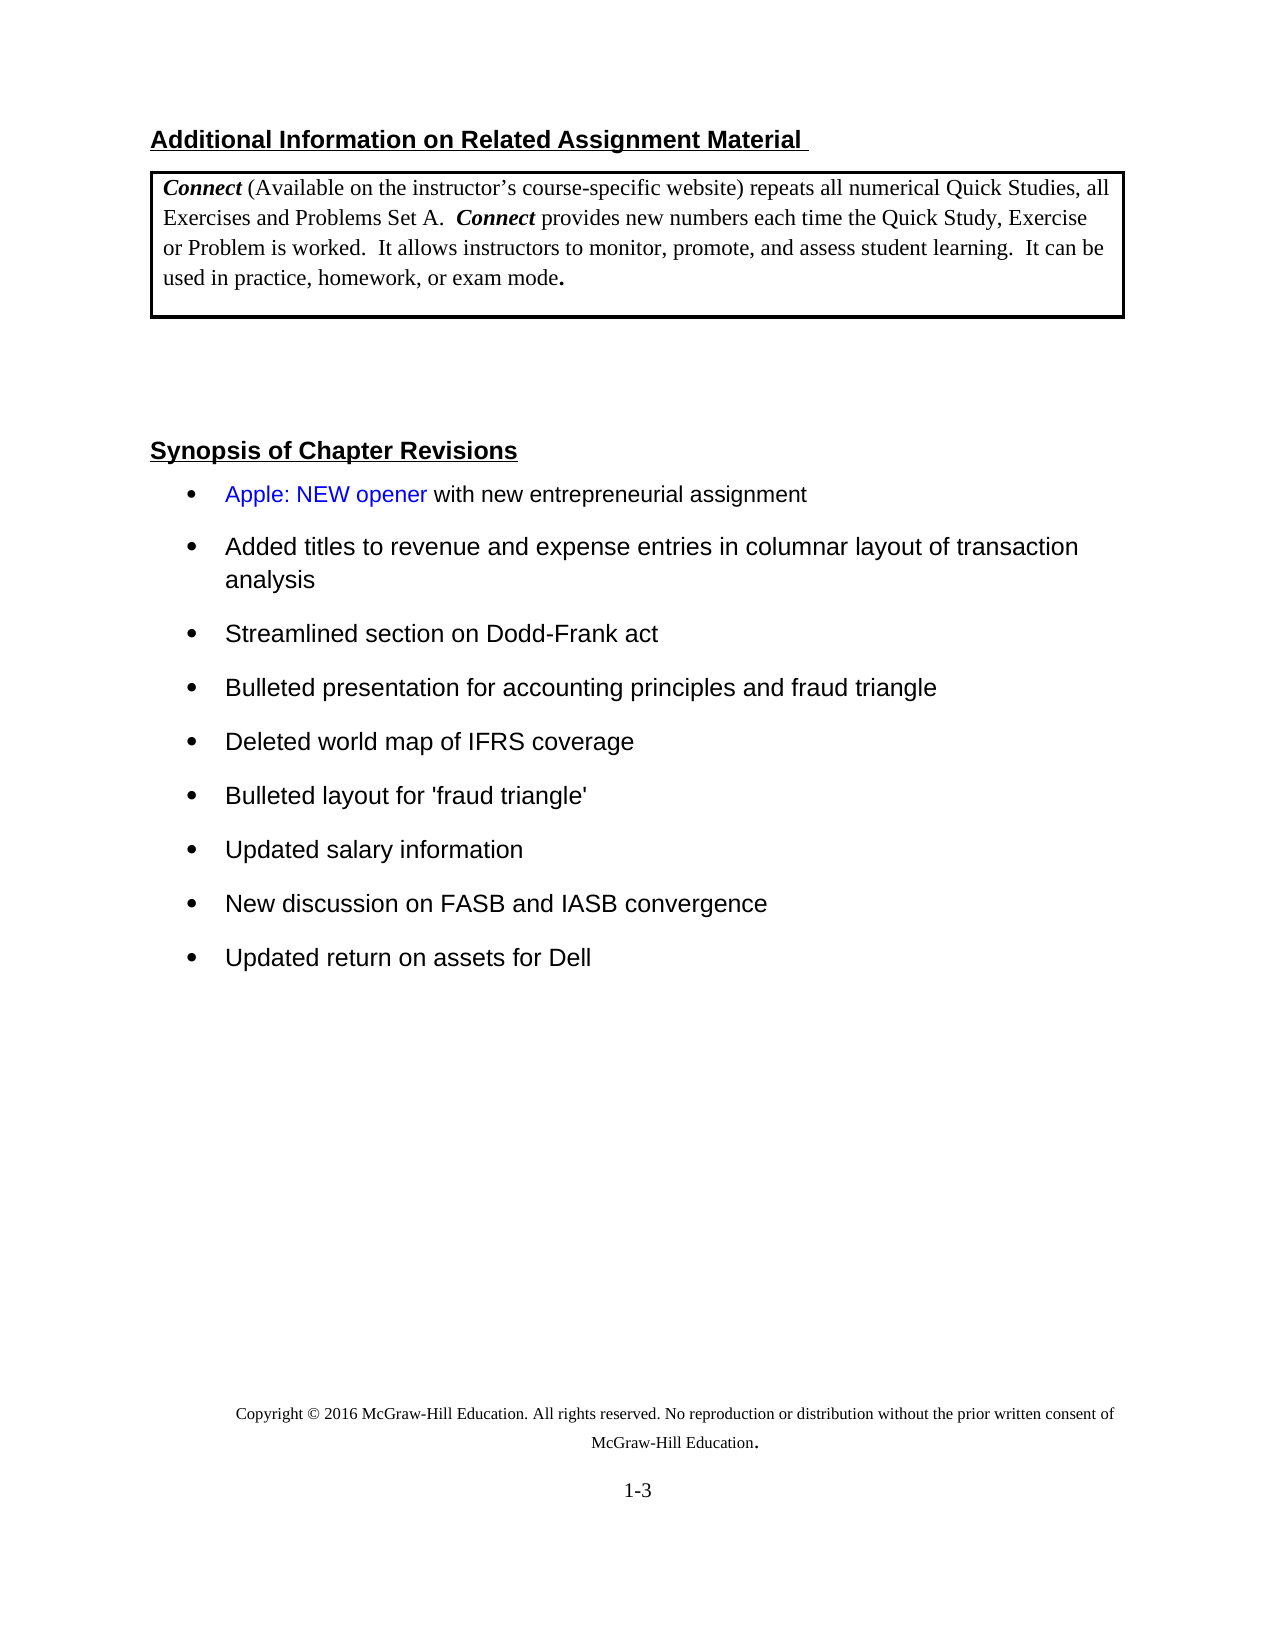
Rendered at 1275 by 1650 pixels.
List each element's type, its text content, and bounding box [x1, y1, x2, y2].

subtitle Additional Information on Related Assignment Material [150, 125, 1125, 154]
subtitle Synopsis of Chapter Revisions [150, 436, 1125, 464]
list Apple: NEW opener with new entrepreneurial assignment [187, 481, 1125, 508]
list Deleted world map of IFRS coverage [187, 727, 1125, 756]
list Bulleted presentation for accounting principles and fraud triangle [187, 673, 1125, 702]
list Bulleted layout for 'fraud triangle' [187, 781, 1125, 810]
list Updated return on assets for Dell [187, 943, 1125, 972]
list Added titles to revenue and expense entries in columnar layout of transaction analysis [187, 532, 1125, 594]
list New discussion on FASB and IASB convergence [187, 889, 1125, 918]
table_header Connect (Available on the instructor’s course-specific website) repeats all numerical Quick Studies, all Exercises and Problems Set A. Connect provides new numbers each time the Quick Study, Exercise or Problem is worked. It allows instructors to monitor, promote, and assess student learning. It can be used in practice, homework, or exam mode. [153, 174, 1122, 315]
list Updated salary information [187, 835, 1125, 864]
list Streamlined section on Dodd-Frank act [187, 619, 1125, 648]
